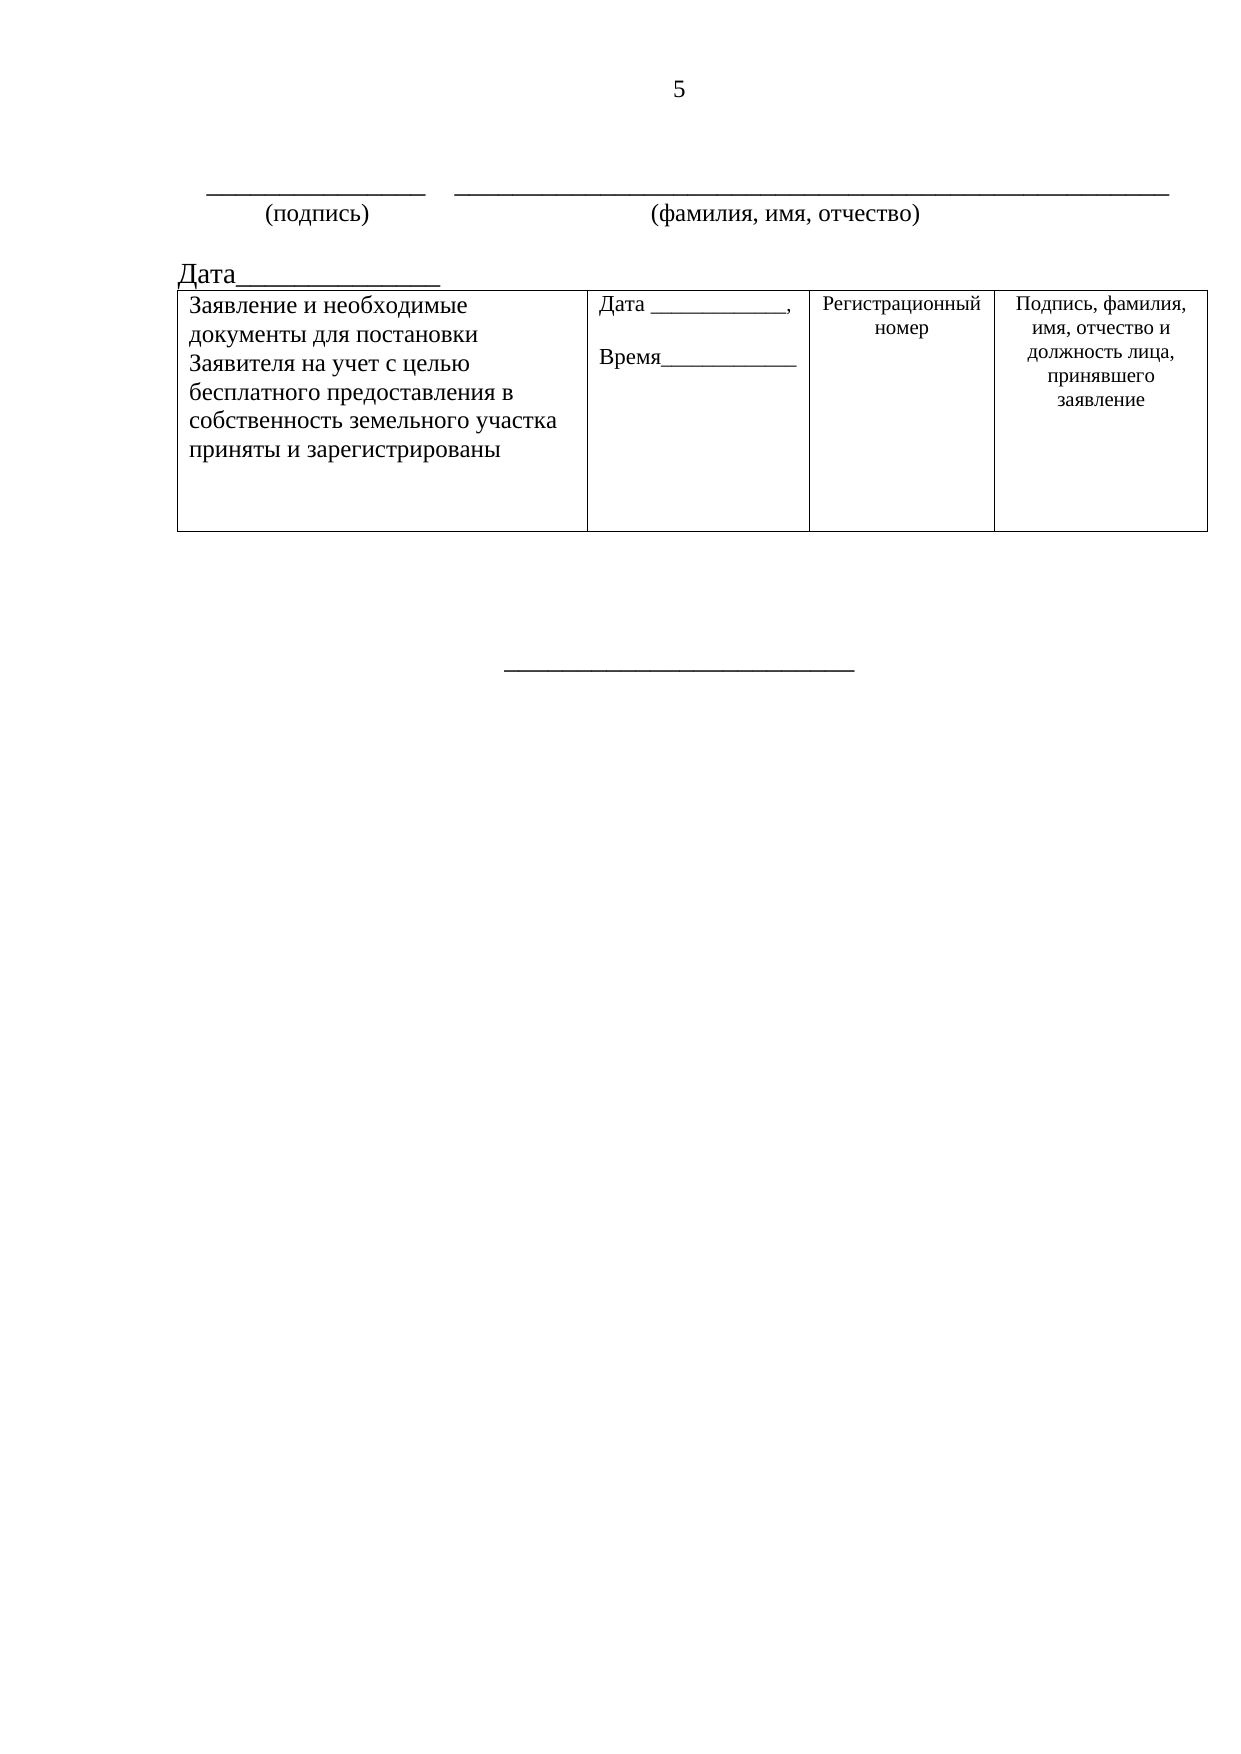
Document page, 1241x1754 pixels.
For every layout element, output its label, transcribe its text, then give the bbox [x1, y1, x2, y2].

text _______________ _________________________________________________ [177, 165, 1181, 198]
table_header Заявление и необходимые документы для постановки Заявителя на учет с целью бесплатного предоставления в собственность земельного участка приняты и зарегистрированы [178, 291, 587, 531]
table_header Подпись, фамилия, имя, отчество и должность лица, принявшего заявление [995, 291, 1207, 531]
text Дата______________ [177, 256, 1181, 289]
text ________________________ [177, 641, 1181, 675]
table_header Дата _____________, Время_____________ [588, 291, 809, 531]
text (подпись) (фамилия, имя, отчество) [177, 198, 1181, 227]
table_header Регистрационный номер [810, 291, 994, 531]
